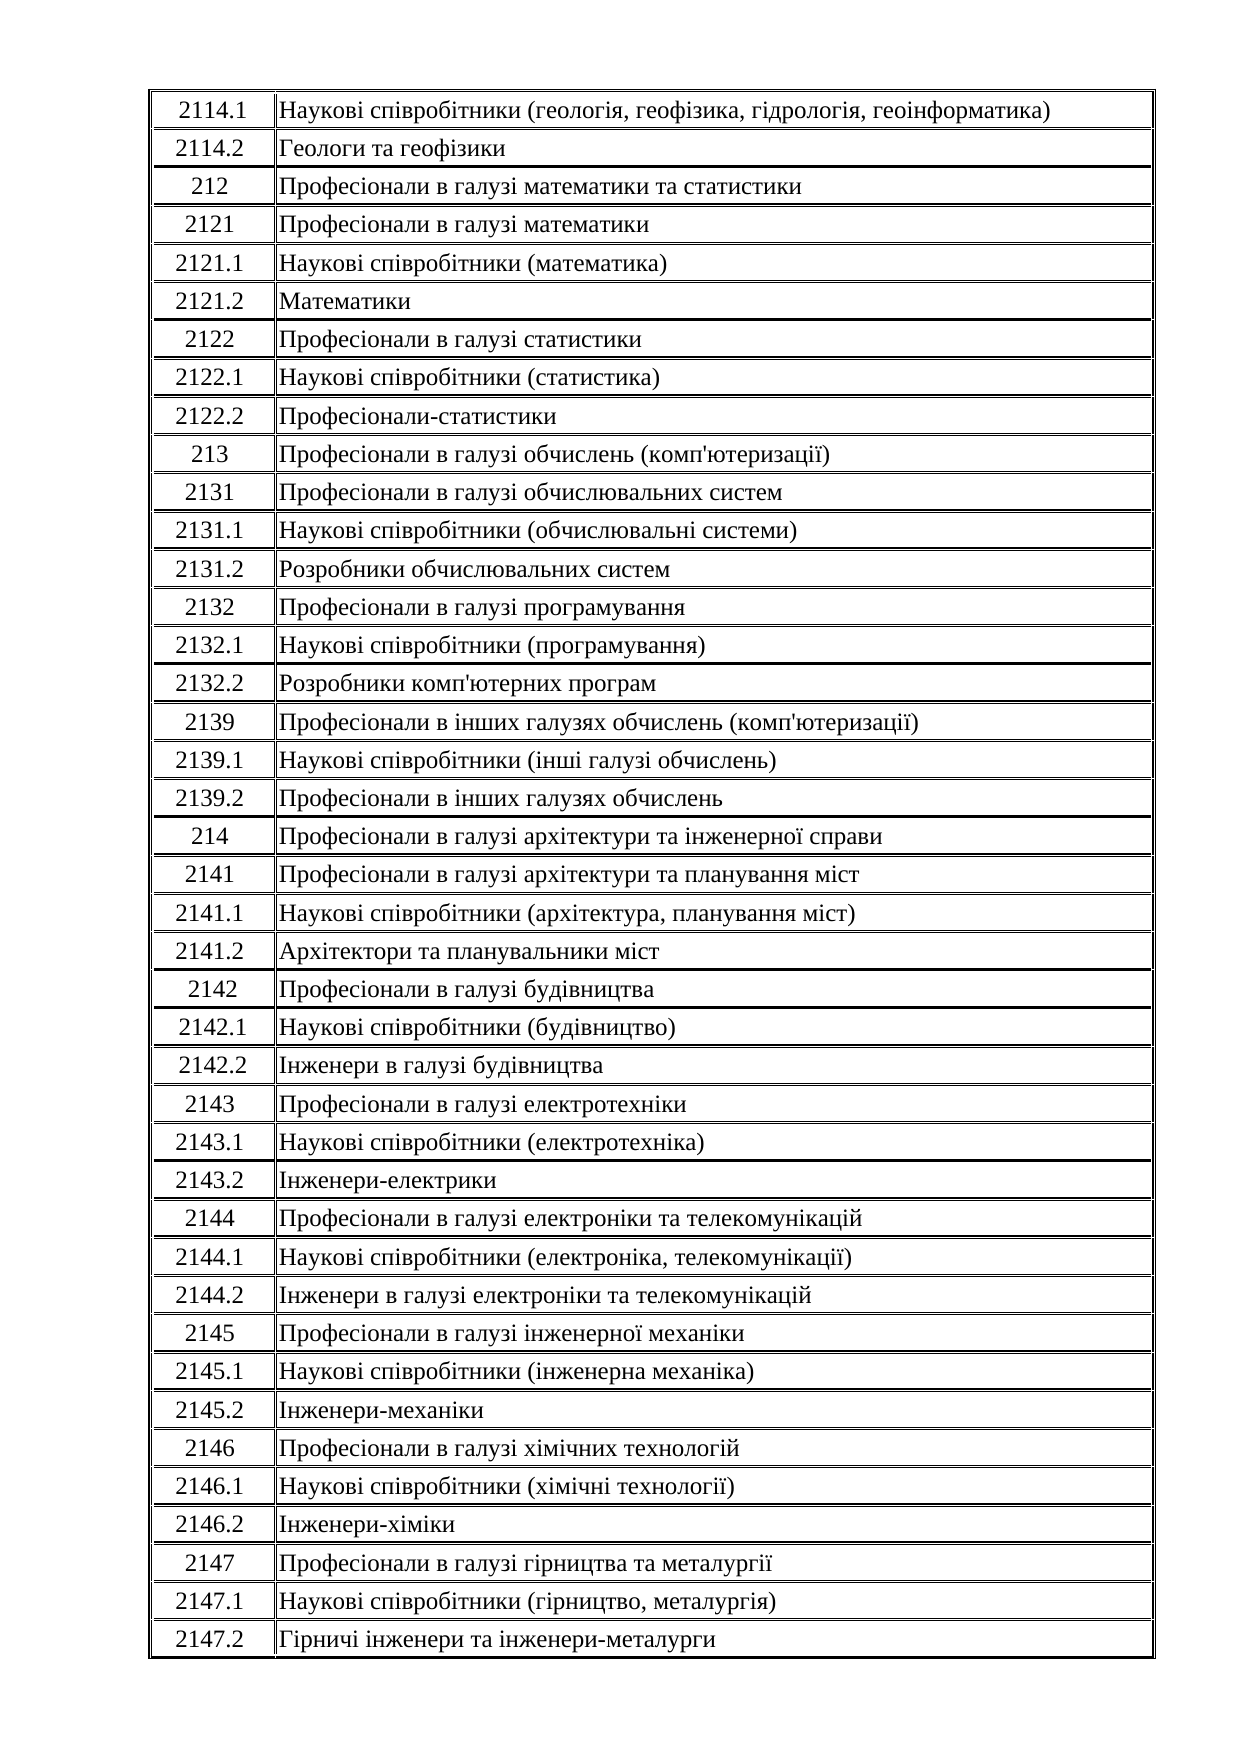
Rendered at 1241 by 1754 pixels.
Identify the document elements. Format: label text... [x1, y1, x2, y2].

table_cell 2121.1 [152, 241, 274, 280]
table_cell Наукові співробітники (архітектура, планування міст) [277, 891, 1153, 929]
table_cell 2139 [152, 700, 274, 738]
table_cell 2121.2 [150, 280, 276, 318]
table_cell Професіонали в галузі електротехніки [277, 1083, 1153, 1121]
table_cell 2144 [152, 1197, 274, 1235]
table_cell Наукові співробітники (будівництво) [277, 1006, 1152, 1044]
table_cell 2132.2 [152, 662, 274, 700]
table_cell 2143.2 [152, 1159, 274, 1197]
table_cell 2145.1 [152, 1350, 274, 1388]
table_cell Професіонали в галузі обчислень (комп'ютеризації) [276, 433, 1154, 471]
table_cell 2145.2 [152, 1388, 274, 1427]
table_cell Професіонали в інших галузях обчислень (комп'ютеризації) [277, 700, 1153, 738]
table_cell 2147 [152, 1541, 274, 1579]
table_cell Професіонали в галузі статистики [277, 318, 1154, 356]
table_cell 2143.1 [150, 1121, 276, 1159]
table_cell Наукові співробітники (електроніка, телекомунікації) [277, 1235, 1153, 1274]
table_cell 2144.2 [150, 1274, 276, 1312]
table_cell 2122.2 [152, 394, 274, 433]
table_cell 2146.1 [150, 1465, 276, 1503]
table_cell Наукові співробітники (статистика) [277, 356, 1153, 394]
table_cell Наукові співробітники (математика) [277, 241, 1153, 280]
table_cell 2142 [150, 968, 274, 1006]
table_cell 2132.1 [150, 624, 276, 662]
table_cell Наукові співробітники (обчислювальні системи) [277, 509, 1153, 547]
table_cell Інженери-хіміки [277, 1503, 1153, 1541]
table_cell Професіонали в галузі обчислювальних систем [276, 471, 1154, 509]
table_cell 2131.2 [152, 547, 274, 586]
table_cell 2147.2 [150, 1618, 276, 1656]
table_cell Інженери в галузі електроніки та телекомунікацій [276, 1274, 1154, 1312]
table_cell 2143 [152, 1083, 274, 1121]
table_cell 2131.1 [152, 509, 274, 547]
table_cell 2145 [150, 1312, 276, 1350]
table_cell 2141.1 [152, 891, 274, 929]
table_cell Професіонали в галузі програмування [276, 586, 1154, 624]
table_cell Професіонали в галузі гірництва та металургії [277, 1541, 1153, 1579]
table_cell Професіонали в галузі архітектури та планування міст [277, 853, 1153, 891]
table_cell Наукові співробітники (програмування) [276, 624, 1154, 662]
table_cell Професіонали в інших галузях обчислень [276, 777, 1154, 815]
table_cell Професіонали в галузі електроніки та телекомунікацій [277, 1197, 1153, 1235]
table_cell Інженери в галузі будівництва [277, 1044, 1153, 1082]
table_cell Професіонали в галузі архітектури та інженерної справи [277, 815, 1152, 853]
table_cell Наукові співробітники (гірництво, металургія) [277, 1580, 1153, 1618]
table_cell 2121 [152, 203, 274, 241]
table_cell Професіонали в галузі будівництва [277, 968, 1154, 1006]
table_cell Професіонали в галузі математики [277, 203, 1153, 241]
table_cell 2144.1 [152, 1235, 274, 1274]
table_cell 2122.1 [152, 356, 274, 394]
table_cell 2114.1 [152, 92, 276, 127]
table_cell 2146 [150, 1427, 276, 1465]
table_cell Математики [276, 280, 1154, 318]
table_cell 214 [152, 815, 274, 853]
table_cell 2147.1 [152, 1580, 274, 1618]
table_cell Наукові співробітники (електротехніка) [276, 1121, 1154, 1159]
table_cell 213 [150, 433, 276, 471]
table_cell Професіонали в галузі математики та статистики [277, 165, 1152, 203]
table_cell 2142.2 [152, 1044, 274, 1082]
table_cell Професіонали-статистики [277, 394, 1153, 433]
table_cell 2139.1 [152, 739, 274, 777]
table_cell 2141.2 [152, 930, 274, 968]
table_cell 2139.2 [150, 777, 276, 815]
table_cell Розробники комп'ютерних програм [277, 662, 1152, 700]
table_cell Професіонали в галузі хімічних технологій [276, 1427, 1154, 1465]
table_cell Гірничі інженери та інженери-металурги [276, 1618, 1154, 1656]
table_cell 2142.1 [152, 1006, 274, 1044]
table_cell Наукові співробітники (інженерна механіка) [277, 1350, 1153, 1388]
table_cell 2114.2 [150, 127, 276, 165]
table_cell 212 [152, 165, 274, 203]
table_cell 2131 [150, 471, 276, 509]
table_cell Інженери-механіки [277, 1388, 1153, 1427]
table_cell 2146.2 [152, 1503, 274, 1541]
table_cell Інженери-електрики [277, 1159, 1152, 1197]
table_cell Геологи та геофізики [276, 127, 1154, 165]
table_cell Наукові співробітники (геологія, геофізика, гідрологія, геоінформатика) [276, 92, 1152, 127]
table_cell Розробники обчислювальних систем [277, 547, 1153, 586]
table_cell Архітектори та планувальники міст [277, 930, 1153, 968]
table_cell Професіонали в галузі інженерної механіки [276, 1312, 1154, 1350]
table_cell 2132 [150, 586, 276, 624]
table_cell 2122 [150, 318, 274, 356]
table_cell Наукові співробітники (інші галузі обчислень) [277, 739, 1153, 777]
table_cell Наукові співробітники (хімічні технології) [276, 1465, 1154, 1503]
table_cell 2141 [152, 853, 274, 891]
